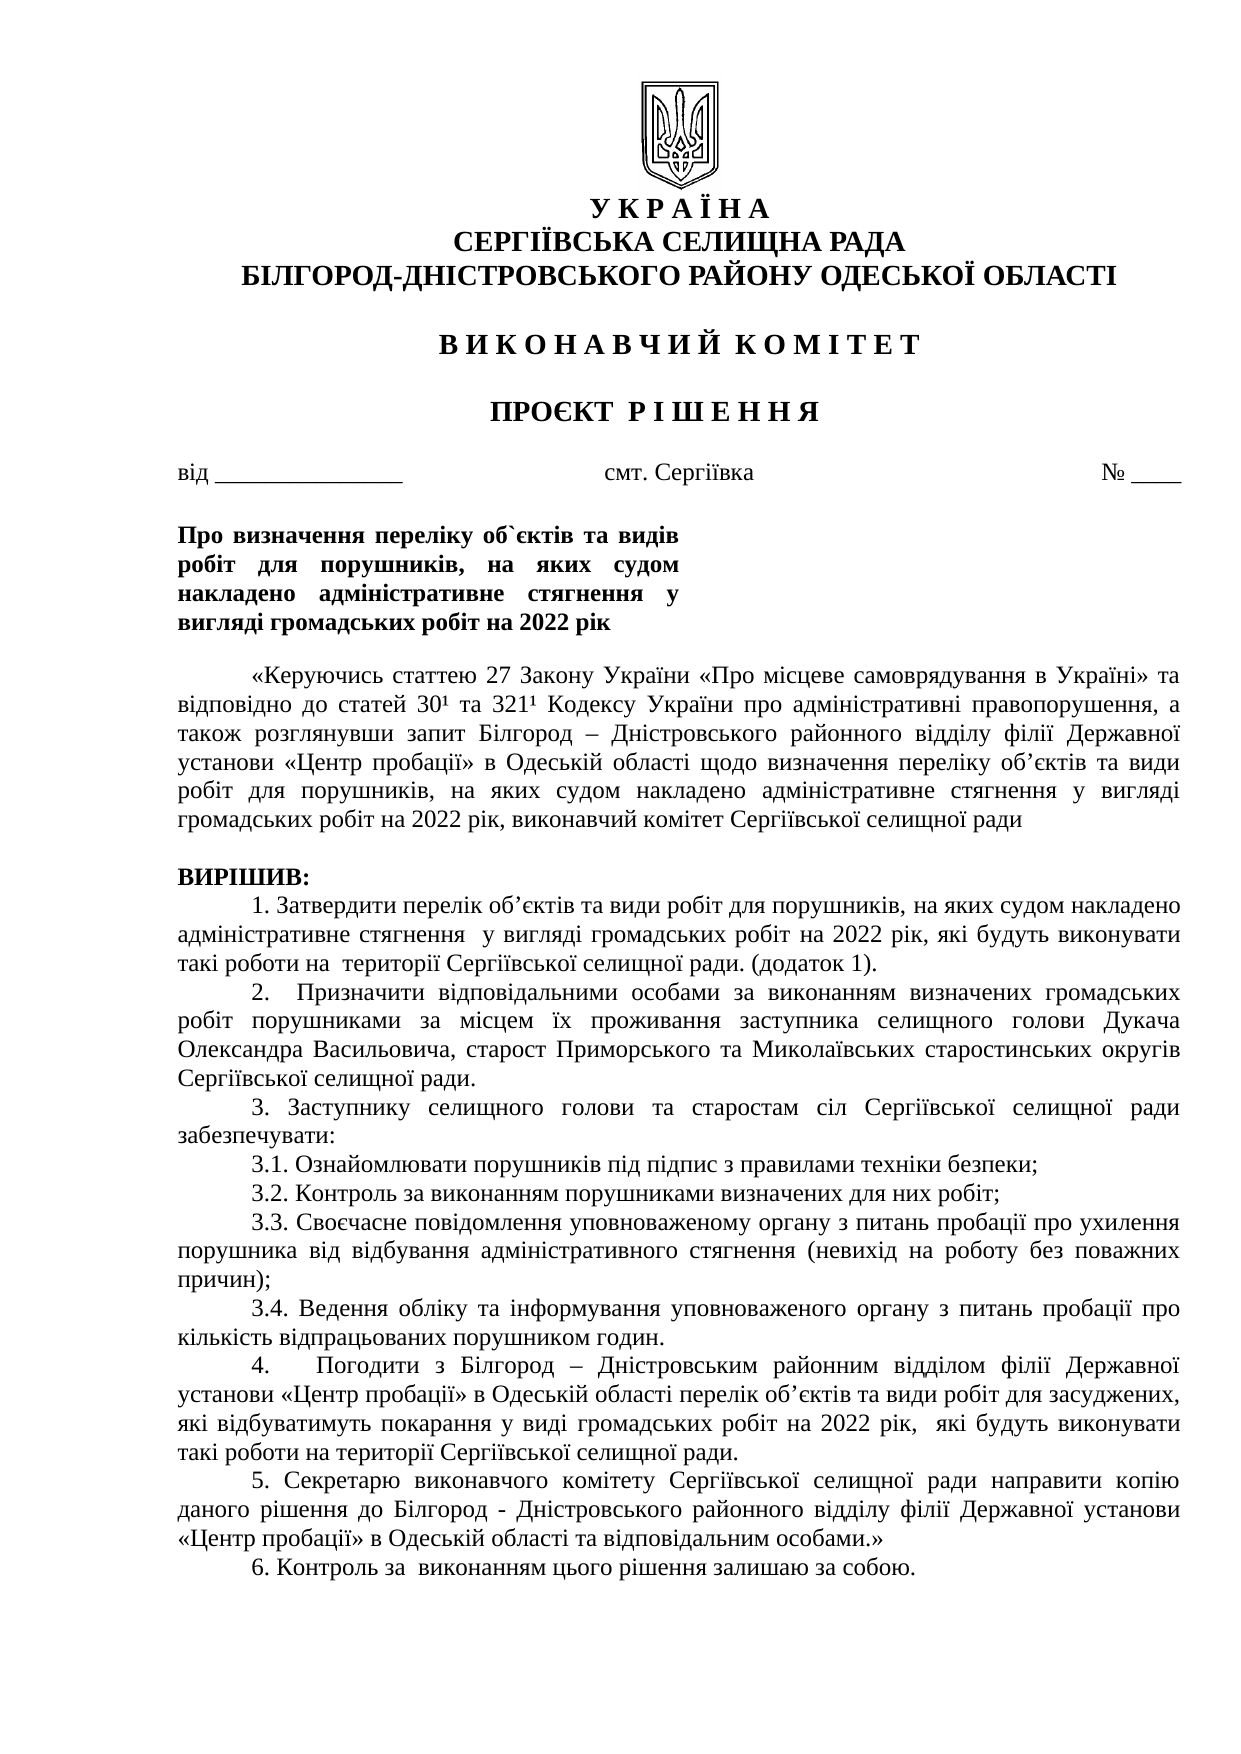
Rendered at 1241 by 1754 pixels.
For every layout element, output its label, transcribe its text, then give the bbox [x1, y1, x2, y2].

text смт. Сергіївка [536, 457, 822, 485]
text 3.4. Ведення обліку та інформування уповноваженого органу з питань пробації про кількість відпрацьованих порушником годин. [177, 1293, 1181, 1351]
text № ____ [896, 457, 1181, 485]
text 3.1. Ознайомлювати порушників під підпис з правилами техніки безпеки; [177, 1149, 1181, 1178]
text ВИРІШИВ: [177, 862, 1181, 891]
text 6. Контроль за виконанням цього рішення залишаю за собою. [177, 1552, 1181, 1581]
text 3. Заступнику селищного голови та старостам сіл Сергіївської селищної ради забезпечувати: [177, 1092, 1181, 1149]
text 1. Затвердити перелік об’єктів та види робіт для порушників, на яких судом накладено адміністративне стягнення у вигляді громадських робіт на 2022 рік, які будуть виконувати такі роботи на території Сергіївської селищної ради. (додаток 1). [177, 891, 1181, 977]
picture [634, 73, 724, 191]
text 2. Призначити відповідальними особами за виконанням визначених громадських робіт порушниками за місцем їх проживання заступника селищного голови Дукача Олександра Васильовича, старост Приморського та Миколаївських старостинських округів Сергіївської селищної ради. [177, 977, 1181, 1092]
text 3.3. Своєчасне повідомлення уповноваженому органу з питань пробації про ухилення порушника від відбування адміністративного стягнення (невихід на роботу без поважних причин); [177, 1207, 1181, 1293]
text 4. Погодити з Білгород – Дністровським районним відділом філії Державної установи «Центр пробації» в Одеській області перелік об’єктів та види робіт для засуджених, які відбуватимуть покарання у виді громадських робіт на 2022 рік, які будуть виконувати такі роботи на території Сергіївської селищної ради. [177, 1351, 1181, 1466]
text 3.2. Контроль за виконанням порушниками визначених для них робіт; [177, 1178, 1181, 1207]
text Про визначення переліку об`єктів та видів робіт для порушників, на яких судом накладено адміністративне стягнення у вигляді громадських робіт на 2022 рік [177, 521, 679, 636]
text від _______________ [177, 457, 463, 485]
text «Керуючись статтею 27 Закону України «Про місцеве самоврядування в Україні» та відповідно до статей 30¹ та 321¹ Кодексу України про адміністративні правопорушення, а також розглянувши запит Білгород – Дністровського районного відділу філії Державної установи «Центр пробації» в Одеській області щодо визначення переліку об’єктів та види робіт для порушників, на яких судом накладено адміністративне стягнення у вигляді громадських робіт на 2022 рік, виконавчий комітет Сергіївської селищної ради [177, 661, 1181, 833]
text 5. Секретарю виконавчого комітету Сергіївської селищної ради направити копію даного рішення до Білгород - Дністровського районного відділу філії Державної установи «Центр пробації» в Одеській області та відповідальним особами.» [177, 1466, 1181, 1552]
